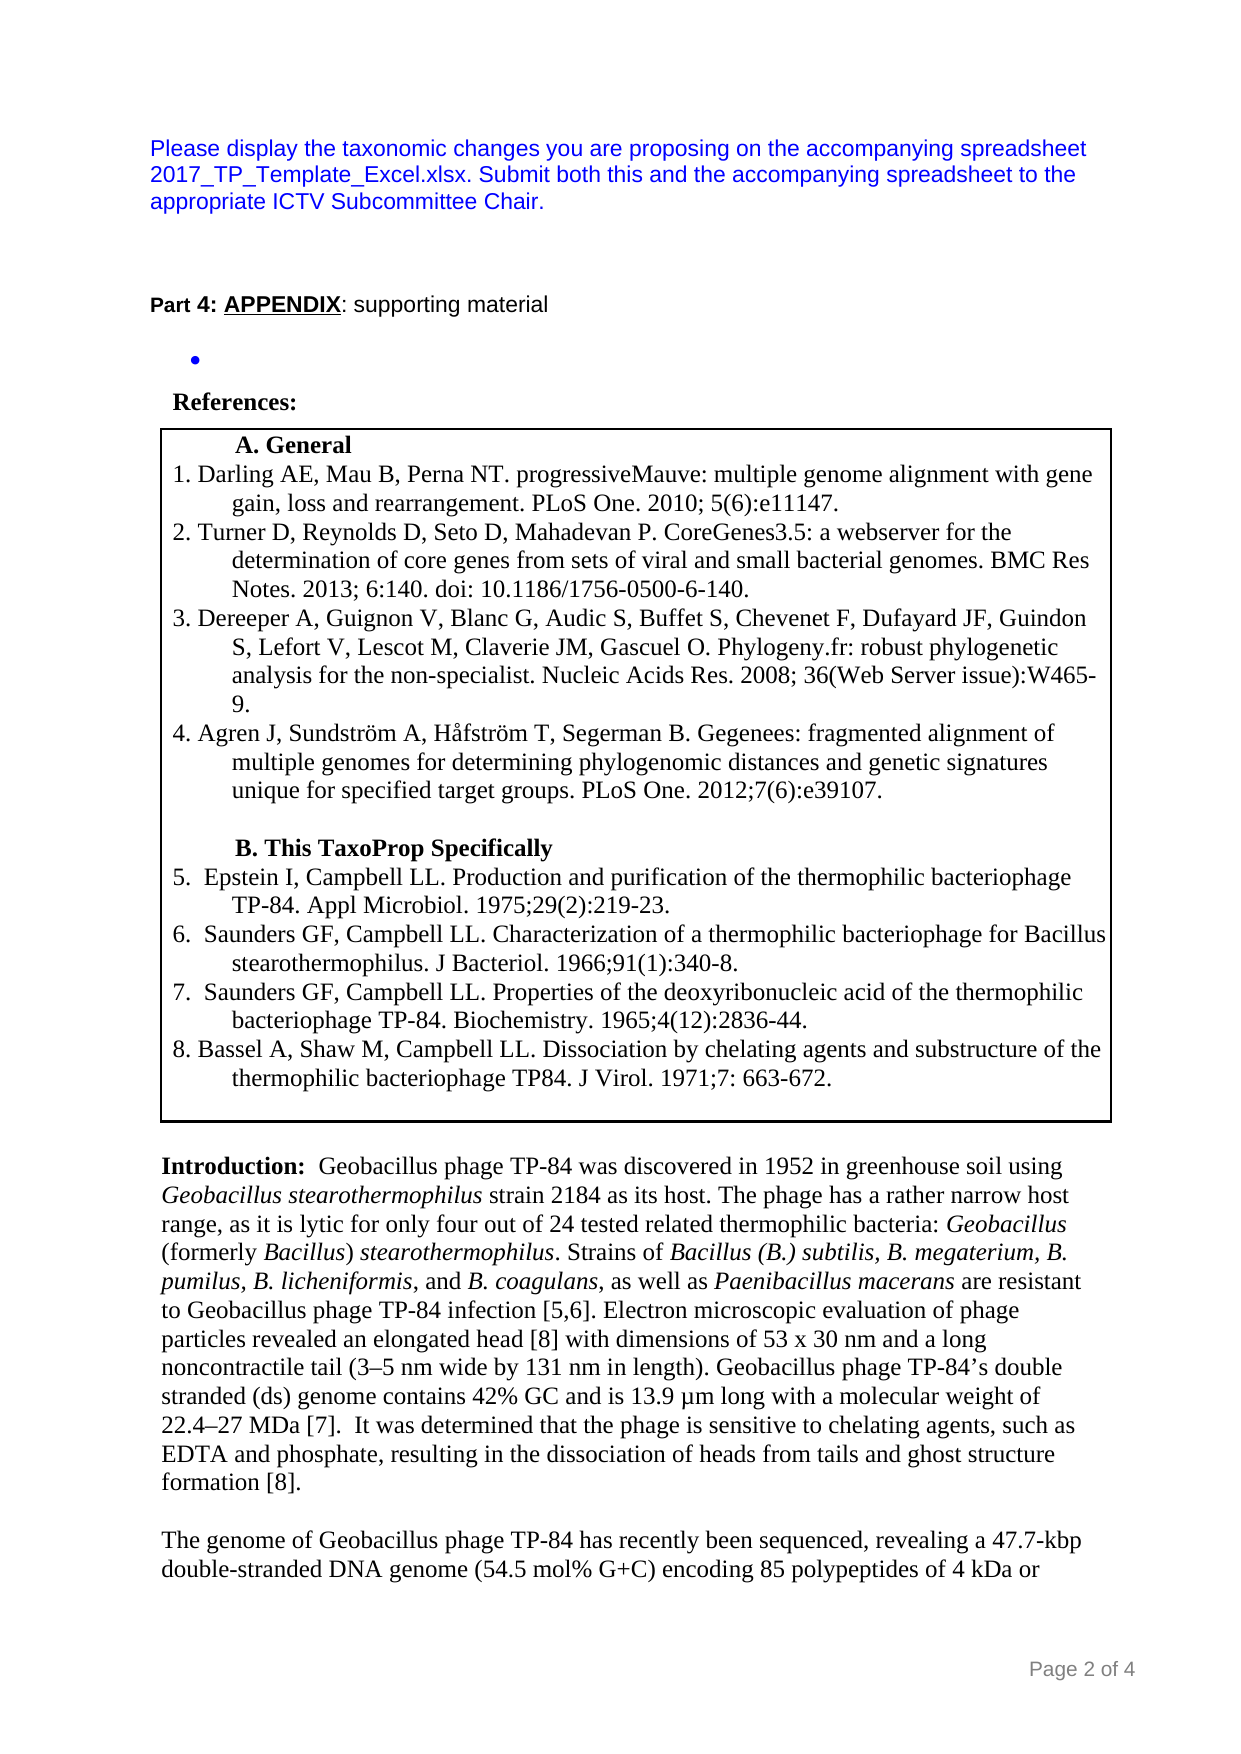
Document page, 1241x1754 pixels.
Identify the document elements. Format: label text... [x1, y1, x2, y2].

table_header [150, 346, 1111, 1582]
text Please display the taxonomic changes you are proposing on the accompanying spreadsheet 2017_TP_Template_Excel.xlsx. Submit both this and the accompanying spreadsheet to the appropriate ICTV Subcommittee Chair. [150, 135, 1135, 214]
text Part 4: APPENDIX: supporting material [150, 291, 1135, 317]
